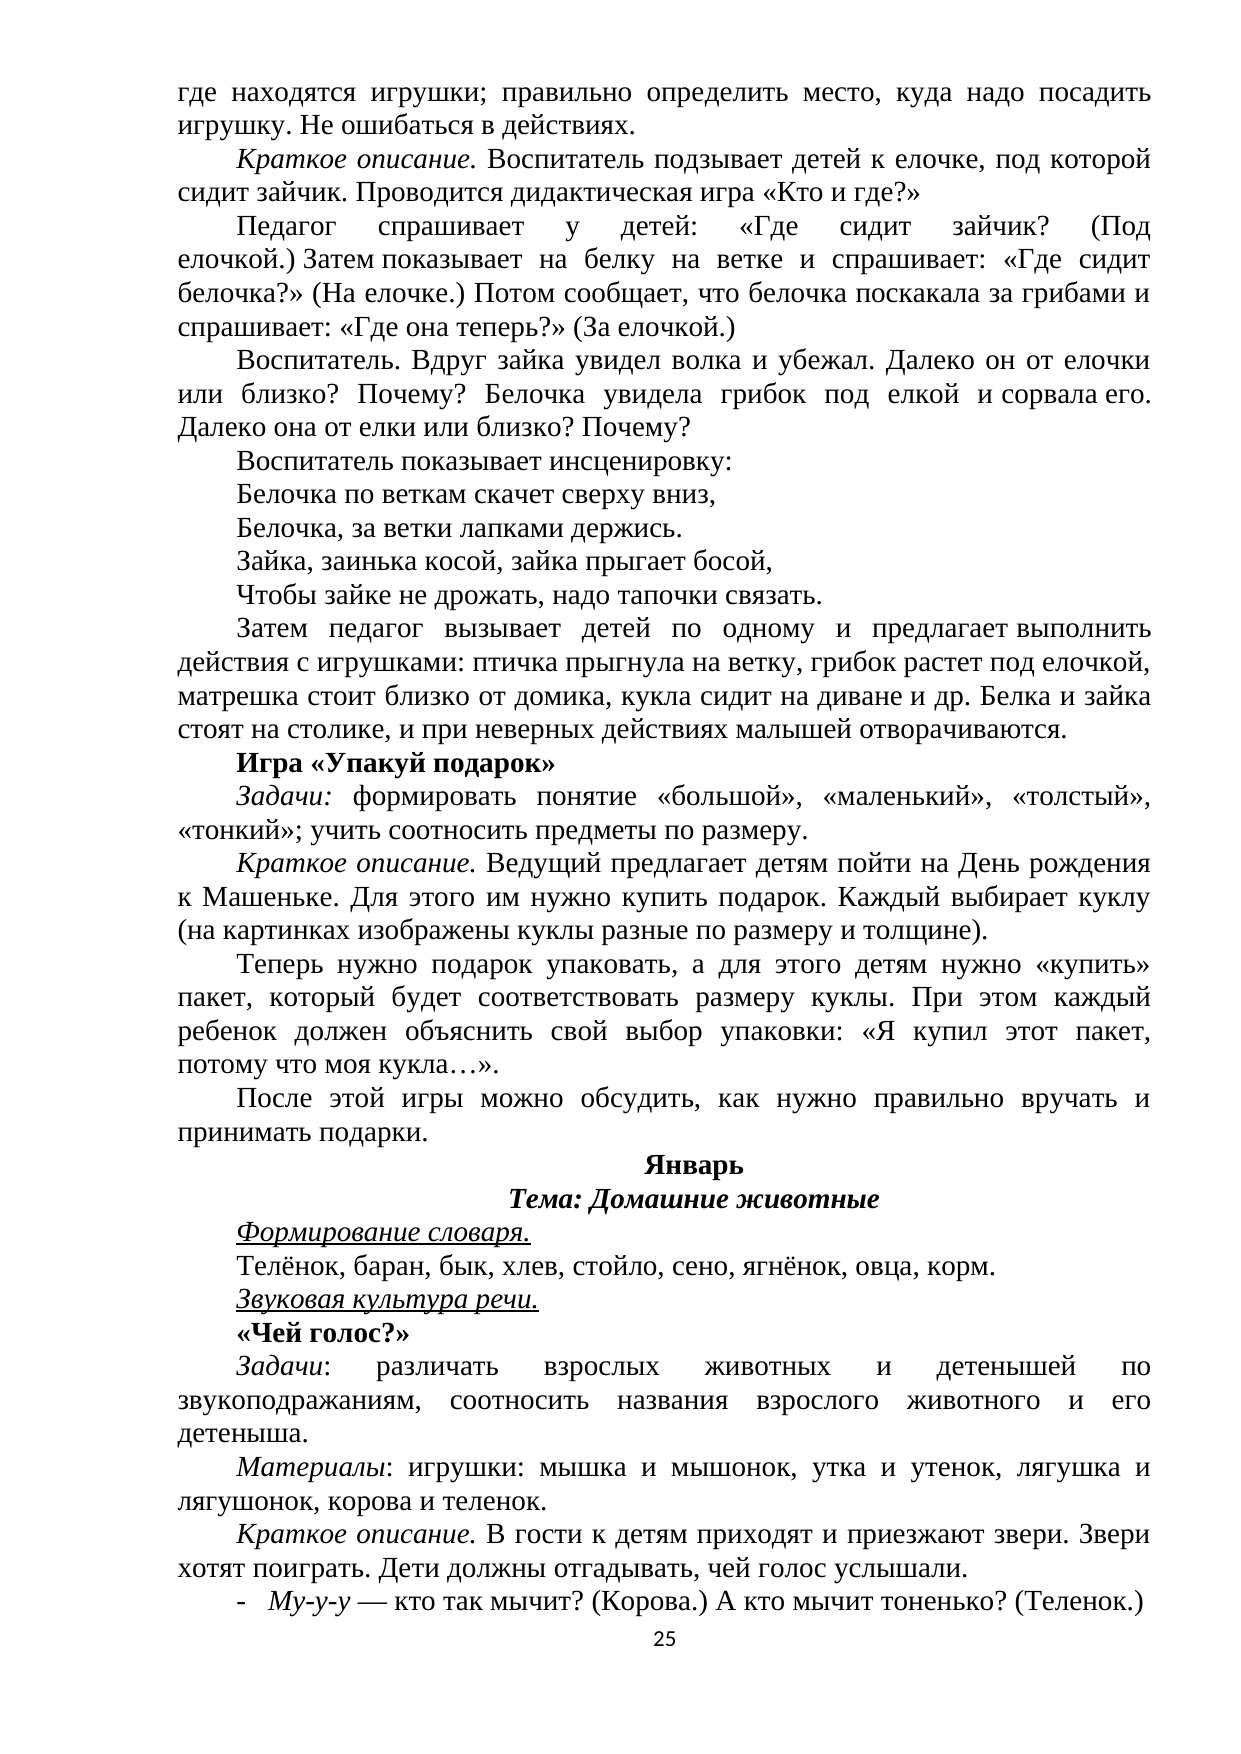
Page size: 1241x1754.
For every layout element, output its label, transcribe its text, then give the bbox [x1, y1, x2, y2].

text Педагог спрашивает у детей: «Где сидит зайчик? (Под елочкой.) Затем показывает на белку на ветке и спрашивает: «Где сидит белочка?» (На елочке.) Потом сообщает, что белочка поскакала за грибами и спрашивает: «Где она теперь?» (За елочкой.) [177, 208, 1152, 342]
text Затем педагог вызывает детей по одному и предлагает выполнить действия с игрушками: птичка прыгнула на ветку, грибок растет под елочкой, матрешка стоит близко от домика, кукла сидит на диване и др. Белка и зайка стоят на столике, и при неверных действиях малышей отворачиваются. [177, 611, 1152, 745]
text После этой игры можно обсудить, как нужно правильно вручать и принимать подарки. [177, 1080, 1152, 1147]
text Теперь нужно подарок упаковать, а для этого детям нужно «купить» пакет, который будет соответствовать размеру куклы. При этом каждый ребенок должен объяснить свой выбор упаковки: «Я купил этот пакет, потому что моя кукла…». [177, 946, 1152, 1080]
text - Му-у-у — кто так мычит? (Корова.) А кто мычит тоненько? (Теленок.) [177, 1583, 1152, 1617]
text Воспитатель показывает инсценировку: [177, 443, 1152, 476]
text Телёнок, баран, бык, хлев, стойло, сено, ягнёнок, овца, корм. [177, 1248, 1152, 1281]
text Воспитатель. Вдруг зайка увидел волка и убежал. Далеко он от елочки или близко? Почему? Белочка увидела грибок под елкой и сорвала его. Далеко она от елки или близко? Почему? [177, 342, 1152, 443]
text Белочка, за ветки лапками держись. [177, 510, 1152, 543]
text Звуковая культура речи. [177, 1281, 1152, 1315]
text Краткое описание. Воспитатель подзывает детей к елочке, под которой сидит зайчик. Проводится дидактическая игра «Кто и где?» [177, 141, 1152, 208]
text Тема: Домашние животные [177, 1181, 1152, 1214]
text Формирование словаря. [177, 1214, 1152, 1248]
text Январь [177, 1147, 1152, 1181]
text Задачи: формировать понятие «большой», «маленький», «толстый», «тонкий»; учить соотносить предметы по размеру. [177, 778, 1152, 845]
text Краткое описание. В гости к детям приходят и приезжают звери. Звери хотят поиграть. Дети должны отгадывать, чей голос услышали. [177, 1516, 1152, 1583]
text Белочка по веткам скачет сверху вниз, [177, 476, 1152, 510]
text Задачи: различать взрослых животных и детенышей по звукоподражаниям, соотносить названия взрослого животного и его детеныша. [177, 1348, 1152, 1449]
text Краткое описание. Ведущий предлагает детям пойти на День рождения к Машеньке. Для этого им нужно купить подарок. Каждый выбирает куклу (на картинках изображены куклы разные по размеру и толщине). [177, 845, 1152, 946]
text Чтобы зайке не дрожать, надо тапочки связать. [177, 577, 1152, 611]
text «Чей голос?» [177, 1315, 1152, 1348]
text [177, 74, 1152, 141]
text Зайка, заинька косой, зайка прыгает босой, [177, 543, 1152, 577]
text Игра «Упакуй подарок» [177, 745, 1152, 778]
text Материалы: игрушки: мышка и мышонок, утка и утенок, лягушка и лягушонок, корова и теленок. [177, 1449, 1152, 1516]
